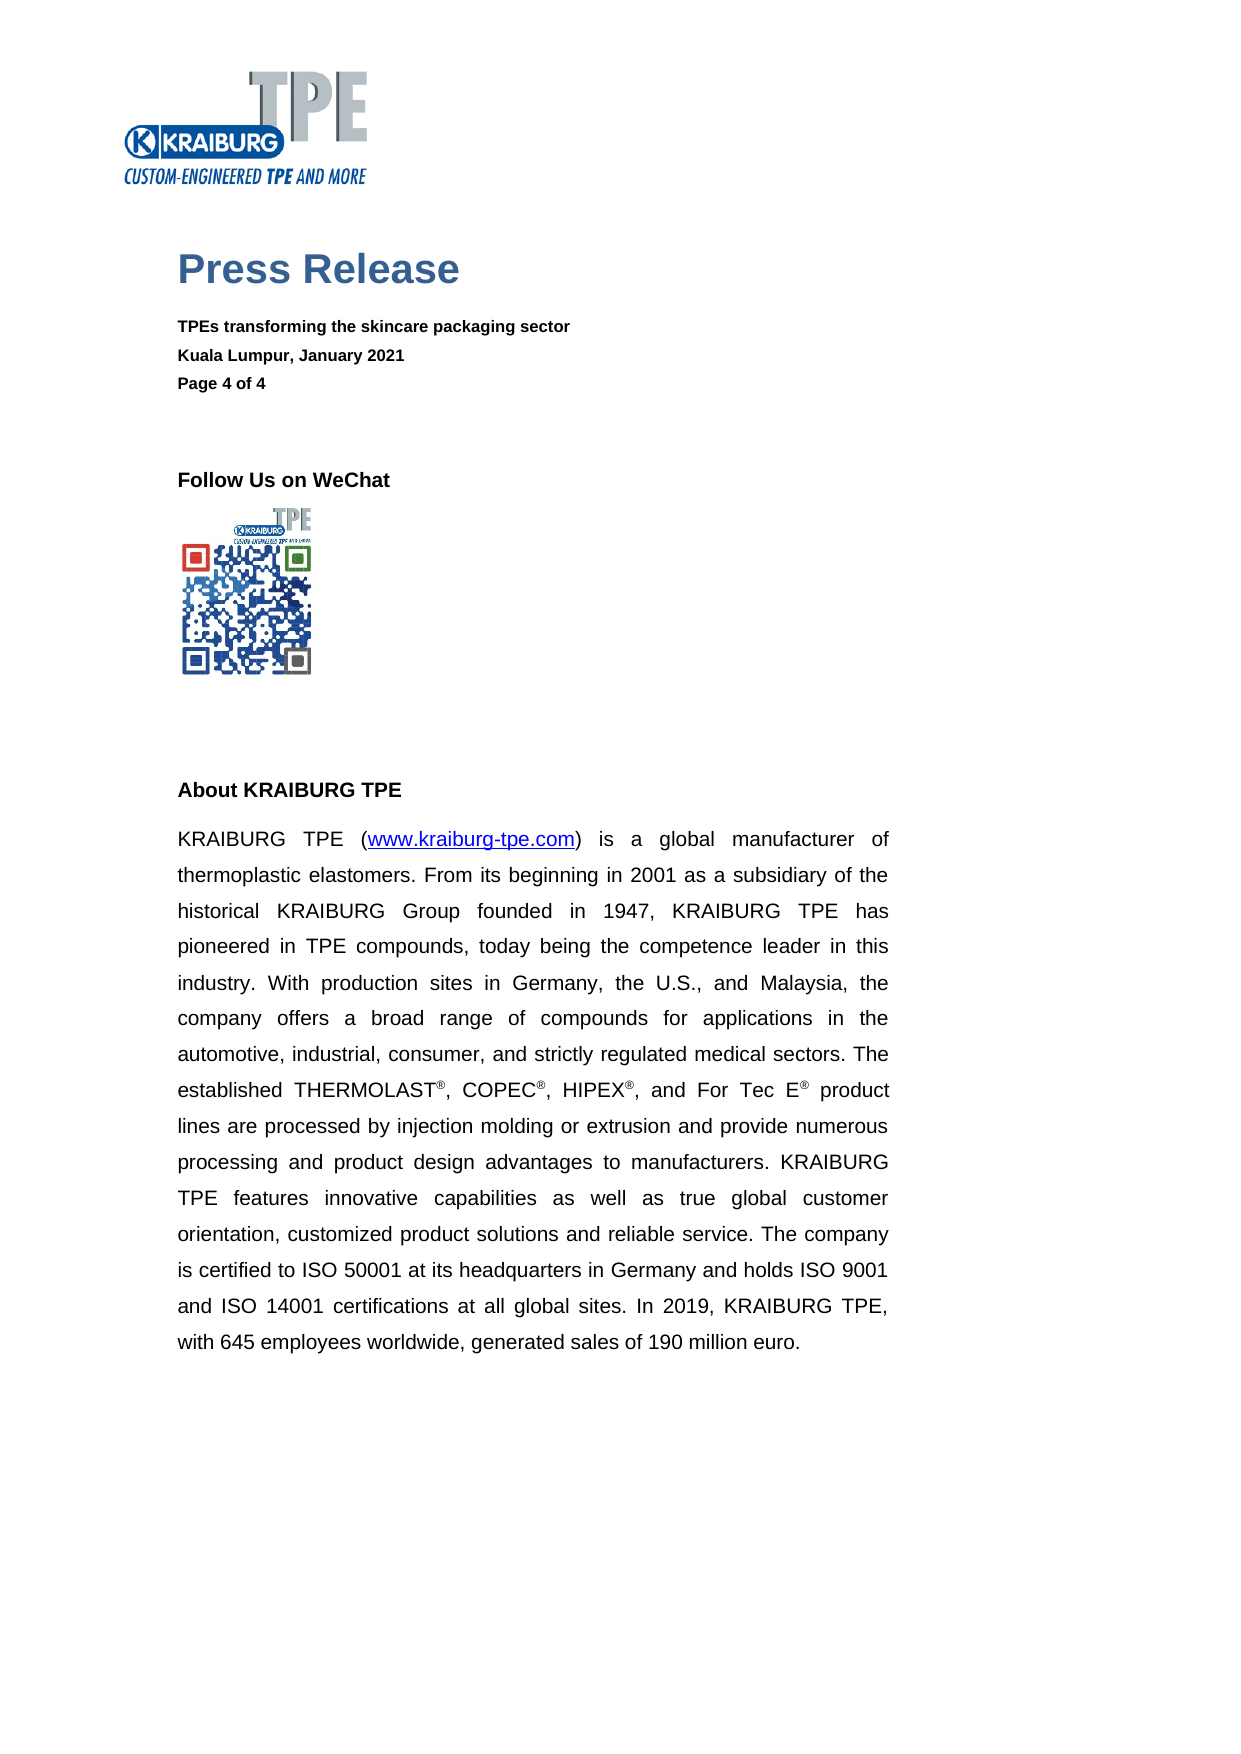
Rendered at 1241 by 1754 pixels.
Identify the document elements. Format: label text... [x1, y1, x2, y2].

text KRAIBURG TPE (www.kraiburg-tpe.com) is a global manufacturer of thermoplastic elastomers. From its beginning in 2001 as a subsidiary of the historical KRAIBURG Group founded in 1947, KRAIBURG TPE has pioneered in TPE compounds, today being the competence leader in this industry. With production sites in Germany, the U.S., and Malaysia, the company offers a broad range of compounds for applications in the automotive, industrial, consumer, and strictly regulated medical sectors. The established THERMOLAST®, COPEC®, HIPEX®, and For Tec E® product lines are processed by injection molding or extrusion and provide numerous processing and product design advantages to manufacturers. KRAIBURG TPE features innovative capabilities as well as true global customer orientation, customized product solutions and reliable service. The company is certified to ISO 50001 at its headquarters in Germany and holds ISO 9001 and ISO 14001 certifications at all global sites. In 2019, KRAIBURG TPE, with 645 employees worldwide, generated sales of 190 million euro. [177, 827, 889, 1354]
text Follow Us on WeChat [177, 467, 927, 491]
picture [177, 503, 319, 681]
text About KRAIBURG TPE [177, 778, 1048, 802]
picture [112, 55, 379, 200]
